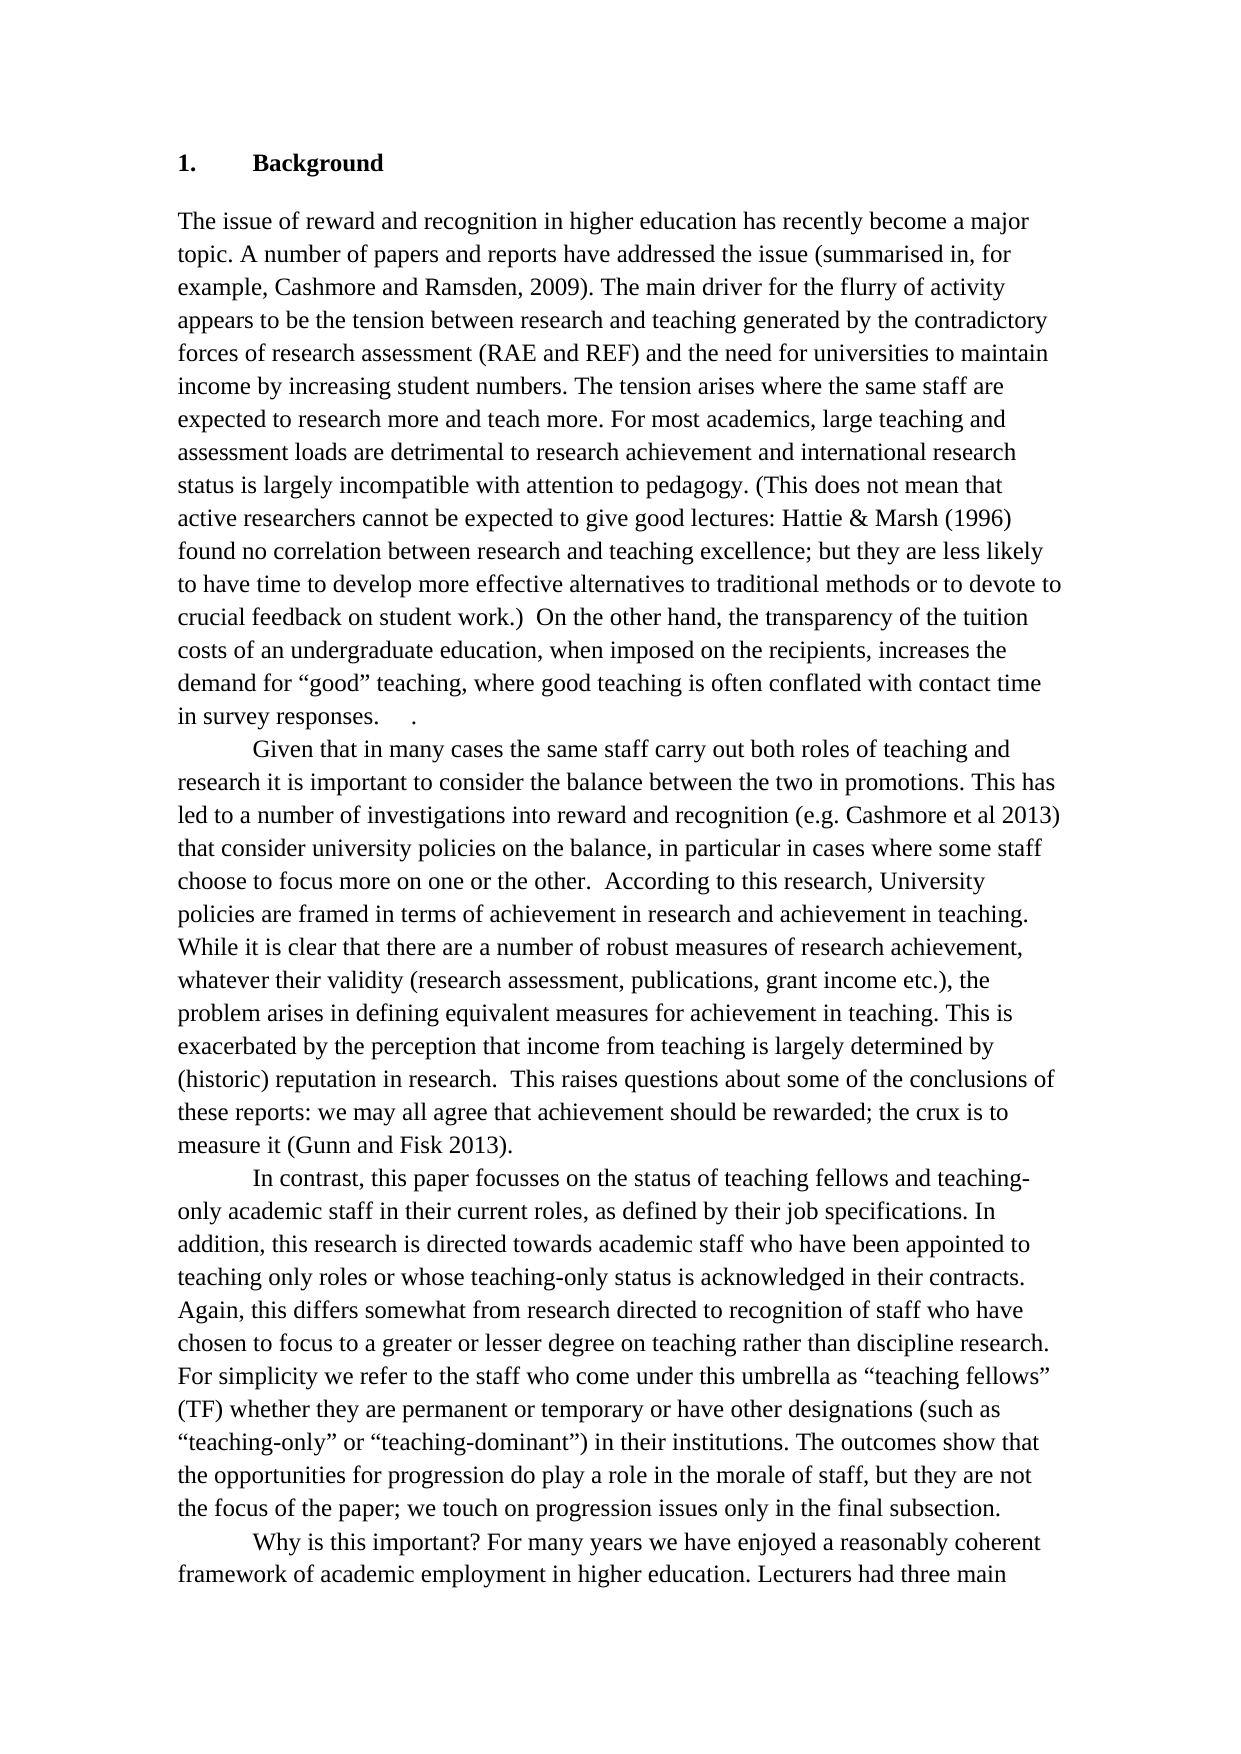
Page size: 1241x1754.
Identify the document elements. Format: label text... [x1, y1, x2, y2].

text The issue of reward and recognition in higher education has recently become a major topic. A number of papers and reports have addressed the issue (summarised in, for example, Cashmore and Ramsden, 2009). The main driver for the flurry of activity appears to be the tension between research and teaching generated by the contradictory forces of research assessment (RAE and REF) and the need for universities to maintain income by increasing student numbers. The tension arises where the same staff are expected to research more and teach more. For most academics, large teaching and assessment loads are detrimental to research achievement and international research status is largely incompatible with attention to pedagogy. (This does not mean that active researchers cannot be expected to give good lectures: Hattie & Marsh (1996) found no correlation between research and teaching excellence; but they are less likely to have time to develop more effective alternatives to traditional methods or to devote to crucial feedback on student work.) On the other hand, the transparency of the tuition costs of an undergraduate education, when imposed on the recipients, increases the demand for “good” teaching, where good teaching is often conflated with contact time in survey responses. . [177, 206, 1063, 730]
subtitle Background [177, 148, 1004, 176]
text In contrast, this paper focusses on the status of teaching fellows and teaching-only academic staff in their current roles, as defined by their job specifications. In addition, this research is directed towards academic staff who have been appointed to teaching only roles or whose teaching-only status is acknowledged in their contracts. Again, this differs somewhat from research directed to recognition of staff who have chosen to focus to a greater or lesser degree on teaching rather than discipline research. For simplicity we refer to the staff who come under this umbrella as “teaching fellows” (TF) whether they are permanent or temporary or have other designations (such as “teaching-only” or “teaching-dominant”) in their institutions. The outcomes show that the opportunities for progression do play a role in the morale of staff, but they are not the focus of the paper; we touch on progression issues only in the final subsection. [177, 1163, 1063, 1522]
text Given that in many cases the same staff carry out both roles of teaching and research it is important to consider the balance between the two in promotions. This has led to a number of investigations into reward and recognition (e.g. Cashmore et al 2013) that consider university policies on the balance, in particular in cases where some staff choose to focus more on one or the other. According to this research, University policies are framed in terms of achievement in research and achievement in teaching. While it is clear that there are a number of robust measures of research achievement, whatever their validity (research assessment, publications, grant income etc.), the problem arises in defining equivalent measures for achievement in teaching. This is exacerbated by the perception that income from teaching is largely determined by (historic) reputation in research. This raises questions about some of the conclusions of these reports: we may all agree that achievement should be rewarded; the crux is to measure it (Gunn and Fisk 2013). [177, 734, 1063, 1159]
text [177, 1527, 1063, 1588]
